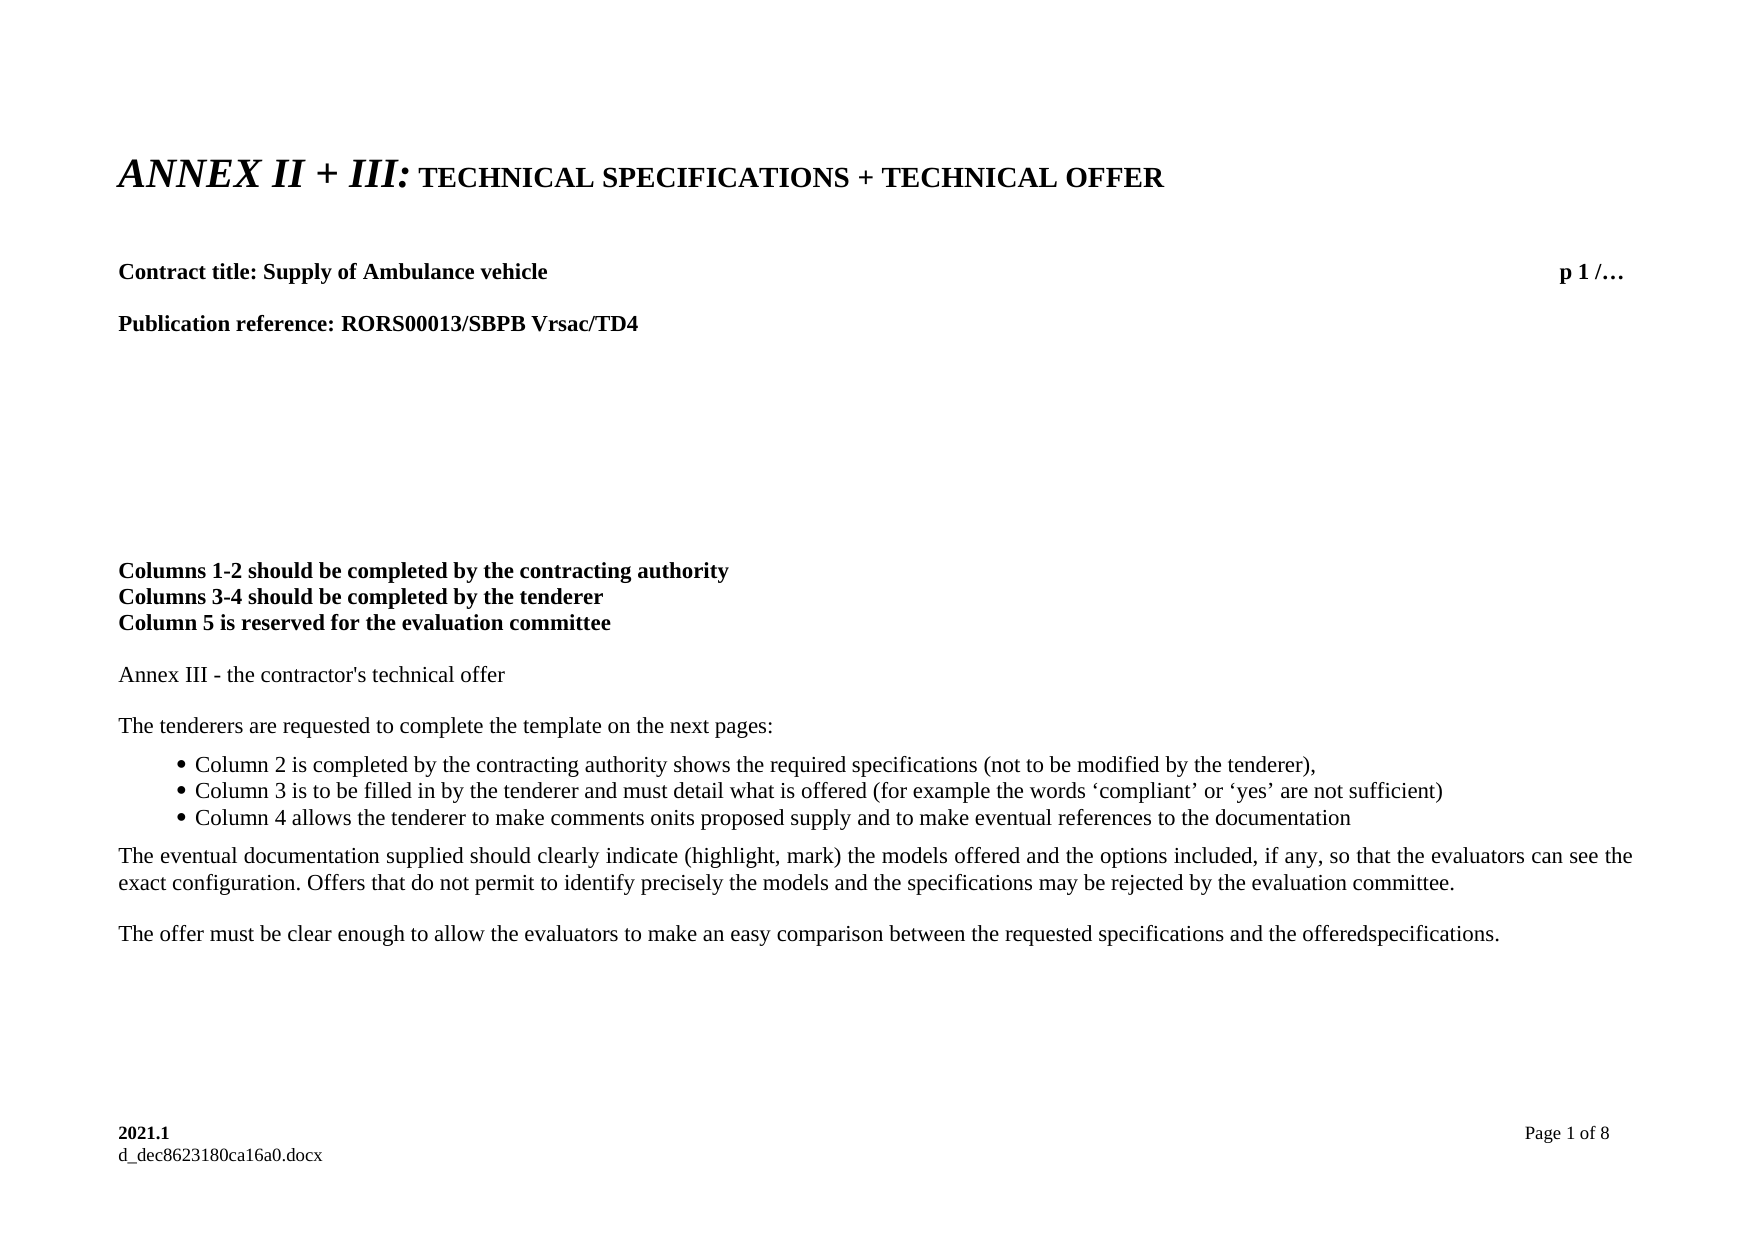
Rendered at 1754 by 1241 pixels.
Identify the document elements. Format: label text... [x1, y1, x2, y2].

text The eventual documentation supplied should clearly indicate (highlight, mark) the models offered and the options included, if any, so that the evaluators can see the exact configuration. Offers that do not permit to identify precisely the models and the specifications may be rejected by the evaluation committee. [118, 843, 1636, 895]
list Column 2 is completed by the contracting authority shows the required specifications (not to be modified by the tenderer), [177, 751, 1636, 777]
list Column 3 is to be filled in by the tenderer and must detail what is offered (for example the words ‘compliant’ or ‘yes’ are not sufficient) [177, 777, 1636, 804]
text Contract title: Supply of Ambulance vehicle p 1 /… [118, 258, 1636, 285]
text Columns 3-4 should be completed by the tenderer [118, 583, 1636, 609]
text Annex III - the contractor's technical offer [118, 661, 1636, 687]
text Columns 1-2 should be completed by the contracting authority [118, 557, 1636, 583]
text The tenderers are requested to complete the template on the next pages: [118, 712, 1636, 738]
text Column 5 is reserved for the evaluation committee [118, 609, 1636, 636]
text Publication reference: RORS00013/SBPB Vrsac/TD4 [118, 310, 1636, 336]
text The offer must be clear enough to allow the evaluators to make an easy comparison between the requested specifications and the offeredspecifications. [118, 920, 1636, 947]
subtitle ANNEX II + III: TECHNICAL SPECIFICATIONS + TECHNICAL OFFER [118, 149, 1636, 197]
list Column 4 allows the tenderer to make comments onits proposed supply and to make eventual references to the documentation [177, 804, 1636, 830]
